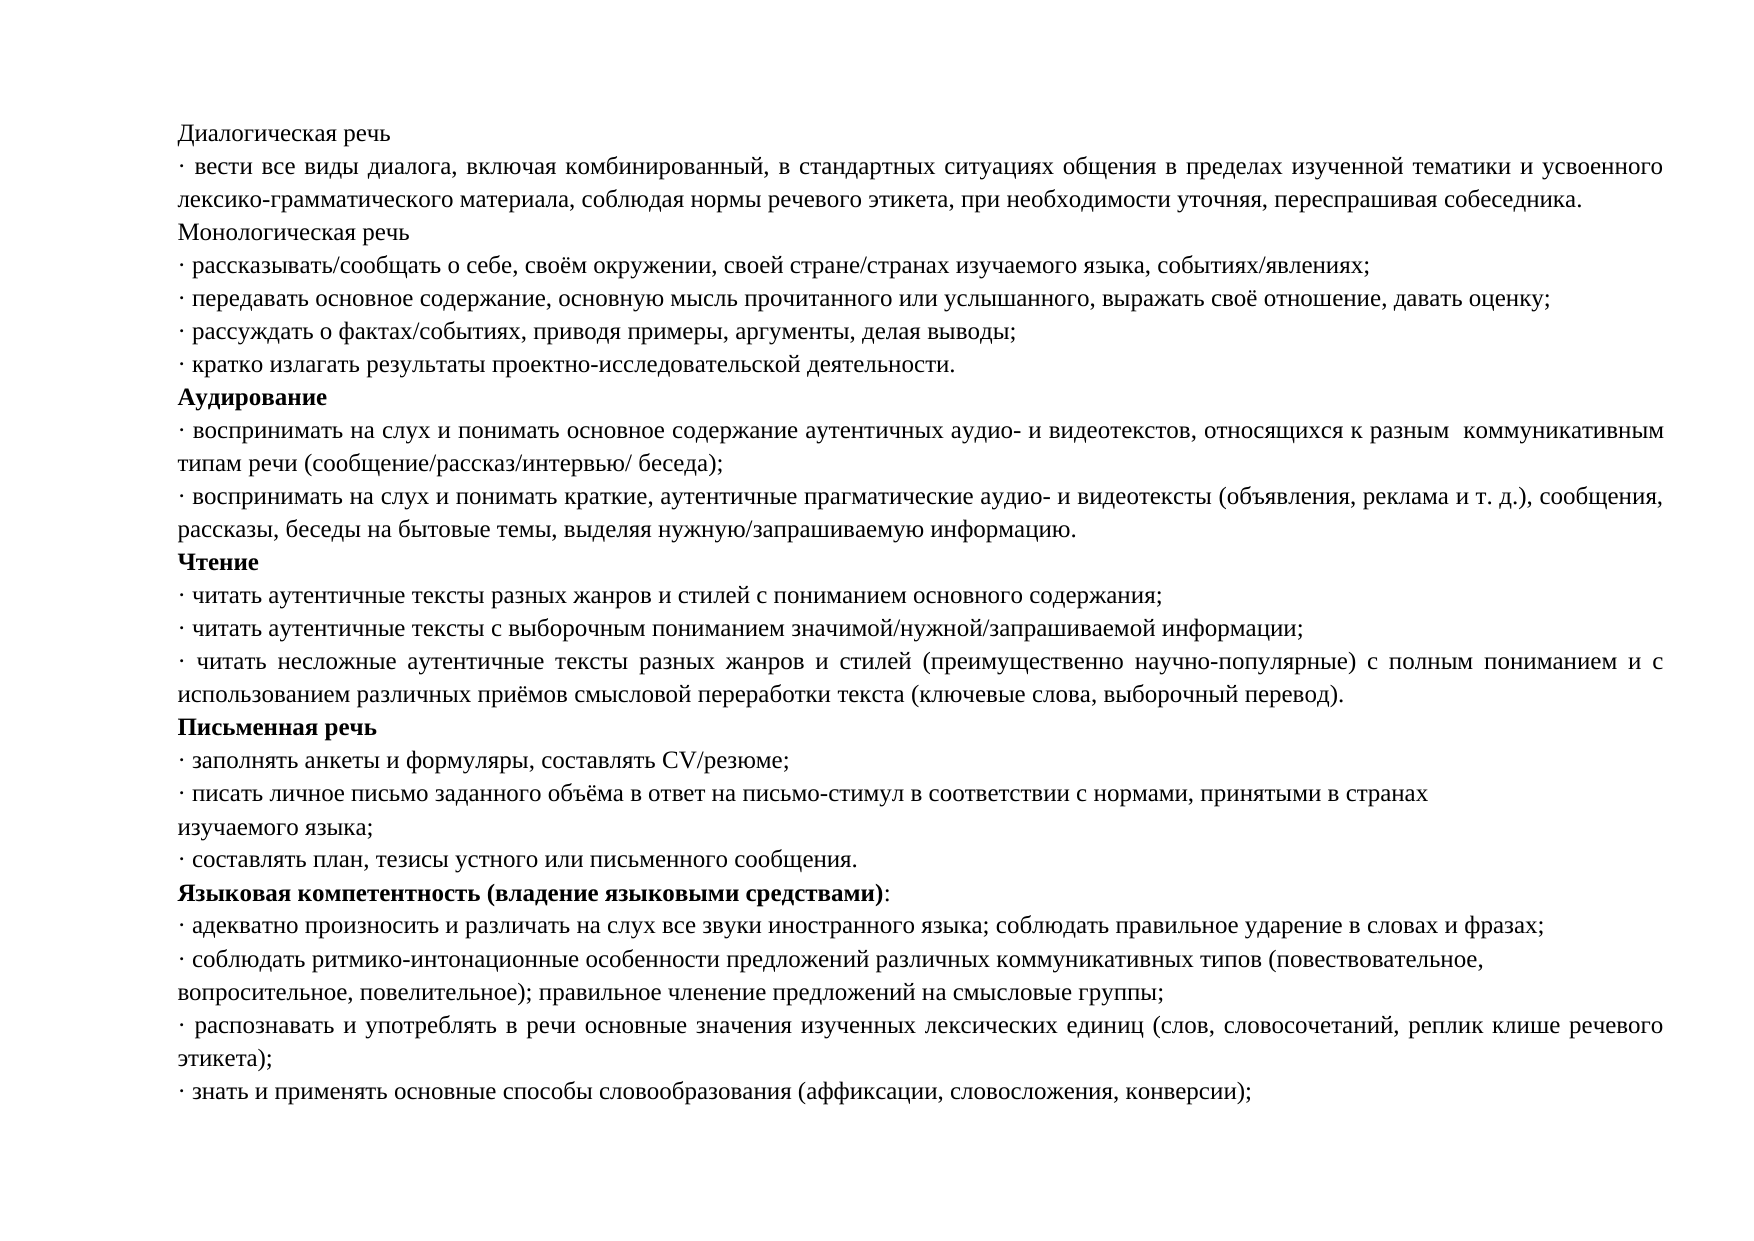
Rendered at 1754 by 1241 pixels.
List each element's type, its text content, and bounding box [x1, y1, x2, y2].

text · воспринимать на слух и понимать основное содержание аутентичных аудио- и видеотекстов, относящихся к разным коммуникативным типам речи (сообщение/рассказ/интервью/ беседа); [177, 415, 1665, 477]
text · рассказывать/сообщать о себе, своём окружении, своей стране/странах изучаемого языка, событиях/явлениях; [177, 250, 1665, 279]
text · читать аутентичные тексты разных жанров и стилей с пониманием основного содержания; [177, 580, 1665, 609]
text · кратко излагать результаты проектно-исследовательской деятельности. [177, 349, 1665, 378]
text Аудирование [177, 382, 1665, 411]
text · читать несложные аутентичные тексты разных жанров и стилей (преимущественно научно-популярные) с полным пониманием и с использованием различных приёмов смысловой переработки текста (ключевые слова, выборочный перевод). [177, 646, 1665, 708]
text · составлять план, тезисы устного или письменного сообщения. [177, 844, 1665, 873]
text Чтение [177, 547, 1665, 576]
text · знать и применять основные способы словообразования (аффиксации, словосложения, конверсии); [177, 1076, 1665, 1104]
text · рассуждать о фактах/событиях, приводя примеры, аргументы, делая выводы; [177, 316, 1665, 345]
text · адекватно произноcить и различать на слух все звуки иностранного языка; соблюдать правильное ударение в словах и фразах; [177, 911, 1665, 939]
text · писать личное письмо заданного объёма в ответ на письмо-стимул в соответствии с нормами, принятыми в странах [177, 778, 1665, 807]
text Монологическая речь [177, 217, 1665, 246]
text · передавать основное содержание, основную мысль прочитанного или услышанного, выражать своё отношение, давать оценку; [177, 283, 1665, 312]
text · распознавать и употреблять в речи основные значения изученных лексических единиц (слов, словосочетаний, реплик клише речевого этикета); [177, 1010, 1665, 1071]
text Языковая компетентность (владение языковыми средствами): [177, 878, 1665, 906]
text · заполнять анкеты и формуляры, составлять CV/резюме; [177, 746, 1665, 774]
text вопросительное, повелительное); правильное членение предложений на смысловые группы; [177, 977, 1665, 1005]
text Диалогическая речь [177, 118, 1665, 147]
text · воспринимать на слух и понимать краткие, аутентичные прагматические аудио- и видеотексты (объявления, реклама и т. д.), сообщения, рассказы, беседы на бытовые темы, выделяя нужную/запрашиваемую информацию. [177, 481, 1665, 543]
text · вести все виды диалога, включая комбинированный, в стандартных ситуациях общения в пределах изученной тематики и усвоенного лексико-грамматического материала, соблюдая нормы речевого этикета, при необходимости уточняя, переспрашивая собеседника. [177, 151, 1665, 213]
text Письменная речь [177, 712, 1665, 741]
text · соблюдать ритмико-интонационные особенности предложений различных коммуникативных типов (повествовательное, [177, 944, 1665, 972]
text изучаемого языка; [177, 812, 1665, 840]
text · читать аутентичные тексты с выборочным пониманием значимой/нужной/запрашиваемой информации; [177, 613, 1665, 642]
